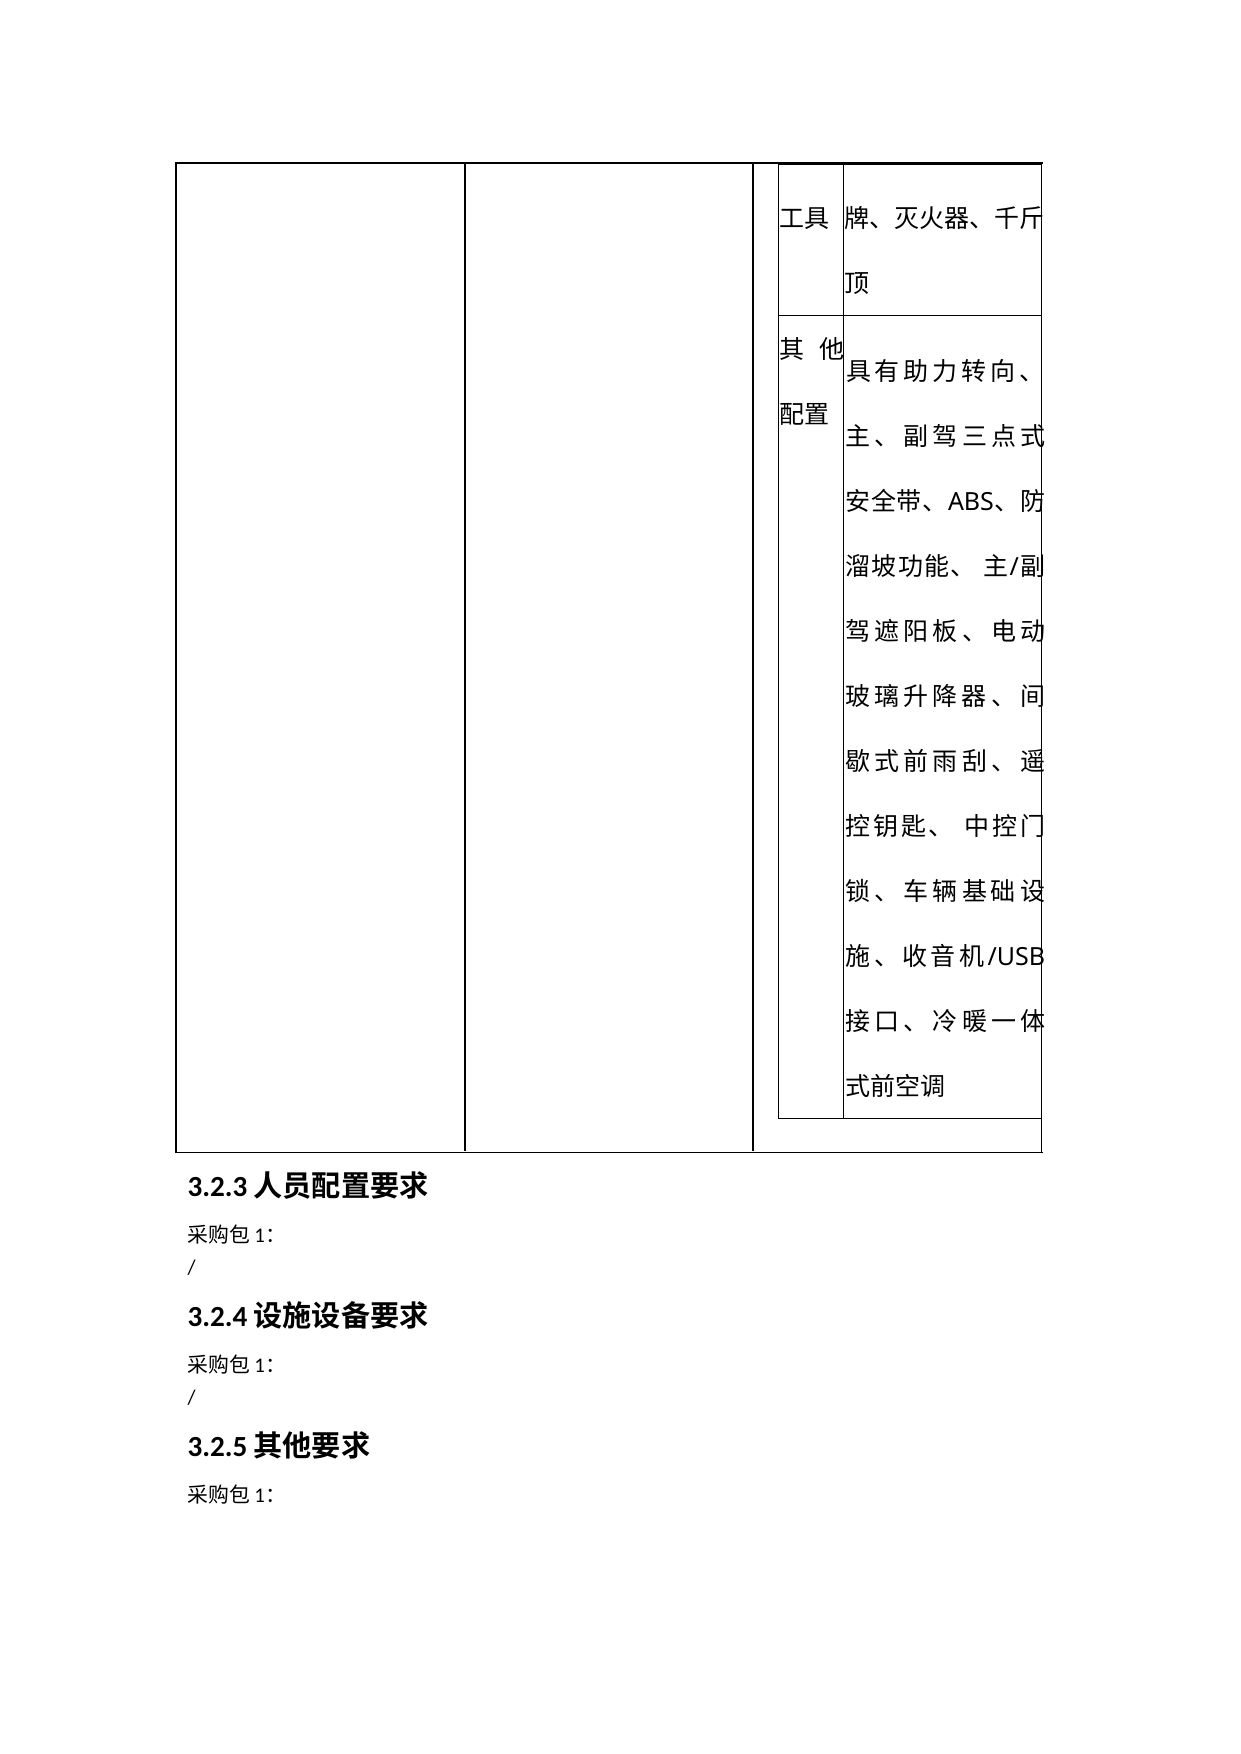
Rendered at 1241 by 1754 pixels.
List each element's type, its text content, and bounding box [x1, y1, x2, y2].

text 3.2.4设施设备要求 [187, 1283, 1053, 1348]
table_cell [754, 164, 1041, 1151]
text 3.2.5其他要求 [187, 1413, 1053, 1478]
text 采购包1： [187, 1478, 1053, 1510]
table_cell 2 [466, 164, 752, 1151]
text / [187, 1380, 1053, 1413]
text 3.2.3人员配置要求 [187, 1153, 1053, 1218]
table_cell ▲ [177, 164, 464, 1151]
text 采购包1： [187, 1218, 1053, 1250]
text 采购包1： [187, 1348, 1053, 1380]
text / [187, 1250, 1053, 1283]
